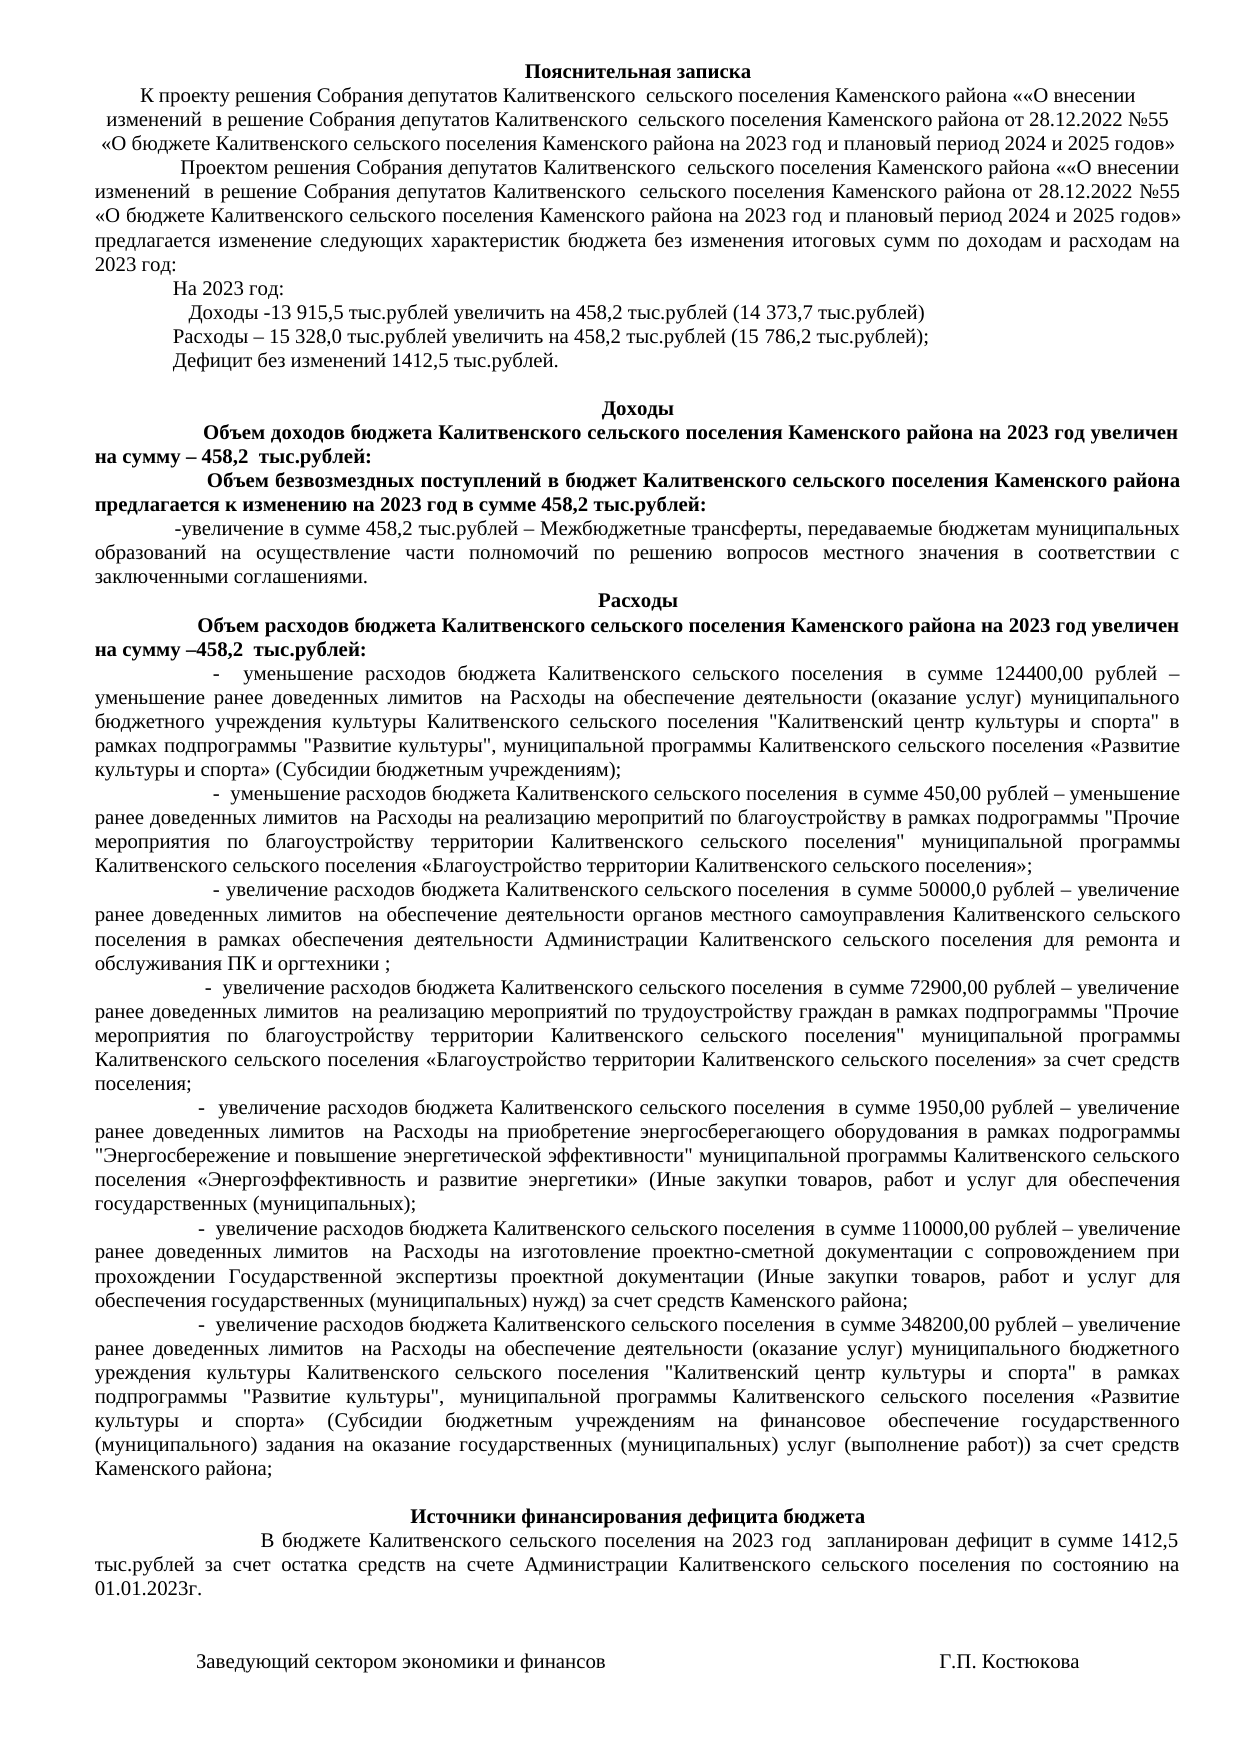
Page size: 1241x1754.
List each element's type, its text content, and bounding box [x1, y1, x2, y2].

text -увеличение в сумме 458,2 тыс.рублей – Межбюджетные трансферты, передаваемые бюджетам муниципальных образований на осуществление части полномочий по решению вопросов местного значения в соответствии с заключенными соглашениями. [94, 516, 1181, 588]
text - уменьшение расходов бюджета Калитвенского сельского поселения в сумме 450,00 рублей – уменьшение ранее доведенных лимитов на Расходы на реализацию меропритий по благоустройству в рамках подрограммы "Прочие мероприятия по благоустройству территории Калитвенского сельского поселения" муниципальной программы Калитвенского сельского поселения «Благоустройство территории Калитвенского сельского поселения»; [94, 781, 1181, 877]
text Доходы [94, 396, 1181, 420]
text Заведующий сектором экономики и финансов Г.П. Костюкова [94, 1648, 1181, 1673]
text В бюджете Калитвенского сельского поселения на 2023 год запланирован дефицит в сумме 1412,5 тыс.рублей за счет остатка средств на счете Администрации Калитвенского сельского поселения по состоянию на 01.01.2023г. [94, 1528, 1181, 1600]
text - увеличение расходов бюджета Калитвенского сельского поселения в сумме 50000,0 рублей – увеличение ранее доведенных лимитов на обеспечение деятельности органов местного самоуправления Калитвенского сельского поселения в рамках обеспечения деятельности Администрации Калитвенского сельского поселения для ремонта и обслуживания ПК и оргтехники ; [94, 877, 1181, 975]
text Расходы – 15 328,0 тыс.рублей увеличить на 458,2 тыс.рублей (15 786,2 тыс.рублей); [94, 324, 1181, 348]
text К проекту решения Собрания депутатов Калитвенского сельского поселения Каменского района ««О внесении изменений в решение Собрания депутатов Калитвенского сельского поселения Каменского района от 28.12.2022 №55 «О бюджете Калитвенского сельского поселения Каменского района на 2023 год и плановый период 2024 и 2025 годов» [94, 83, 1181, 155]
text Расходы [94, 588, 1181, 612]
text На 2023 год: [94, 276, 1181, 300]
text - увеличение расходов бюджета Калитвенского сельского поселения в сумме 1950,00 рублей – увеличение ранее доведенных лимитов на Расходы на приобретение энергосберегающего оборудования в рамках подрограммы "Энергосбережение и повышение энергетической эффективности" муниципальной программы Калитвенского сельского поселения «Энергоэффективность и развитие энергетики» (Иные закупки товаров, работ и услуг для обеспечения государственных (муниципальных); [94, 1095, 1181, 1215]
text - увеличение расходов бюджета Калитвенского сельского поселения в сумме 72900,00 рублей – увеличение ранее доведенных лимитов на реализацию мероприятий по трудоустройству граждан в рамках подпрограммы "Прочие мероприятия по благоустройству территории Калитвенского сельского поселения" муниципальной программы Калитвенского сельского поселения «Благоустройство территории Калитвенского сельского поселения» за счет средств поселения; [94, 975, 1181, 1095]
text Источники финансирования дефицита бюджета [94, 1504, 1181, 1528]
text - увеличение расходов бюджета Калитвенского сельского поселения в сумме 110000,00 рублей – увеличение ранее доведенных лимитов на Расходы на изготовление проектно-сметной документации с сопровождением при прохождении Государственной экспертизы проектной документации (Иные закупки товаров, работ и услуг для обеспечения государственных (муниципальных) нужд) за счет средств Каменского района; [94, 1215, 1181, 1312]
text Дефицит без изменений 1412,5 тыс.рублей. [94, 348, 1181, 372]
text Проектом решения Собрания депутатов Калитвенского сельского поселения Каменского района ««О внесении изменений в решение Собрания депутатов Калитвенского сельского поселения Каменского района от 28.12.2022 №55 «О бюджете Калитвенского сельского поселения Каменского района на 2023 год и плановый период 2024 и 2025 годов» предлагается изменение следующих характеристик бюджета без изменения итоговых сумм по доходам и расходам на 2023 год: [94, 155, 1181, 276]
text - увеличение расходов бюджета Калитвенского сельского поселения в сумме 348200,00 рублей – увеличение ранее доведенных лимитов на Расходы на обеспечение деятельности (оказание услуг) муниципального бюджетного уреждения культуры Калитвенского сельского поселения "Калитвенский центр культуры и спорта" в рамках подпрограммы "Развитие культуры", муниципальной программы Калитвенского сельского поселения «Развитие культуры и спорта» (Субсидии бюджетным учреждениям на финансовое обеспечение государственного (муниципального) задания на оказание государственных (муниципальных) услуг (выполнение работ)) за счет средств Каменского района; [94, 1312, 1181, 1480]
text Объем безвозмездных поступлений в бюджет Калитвенского сельского поселения Каменского района предлагается к изменению на 2023 год в сумме 458,2 тыс.рублей: [94, 468, 1181, 516]
text - уменьшение расходов бюджета Калитвенского сельского поселения в сумме 124400,00 рублей – уменьшение ранее доведенных лимитов на Расходы на обеспечение деятельности (оказание услуг) муниципального бюджетного учреждения культуры Калитвенского сельского поселения "Калитвенский центр культуры и спорта" в рамках подпрограммы "Развитие культуры", муниципальной программы Калитвенского сельского поселения «Развитие культуры и спорта» (Субсидии бюджетным учреждениям); [94, 661, 1181, 781]
text Объем расходов бюджета Калитвенского сельского поселения Каменского района на 2023 год увеличен на сумму –458,2 тыс.рублей: [94, 612, 1181, 661]
text Пояснительная записка [94, 59, 1181, 83]
text Объем доходов бюджета Калитвенского сельского поселения Каменского района на 2023 год увеличен на сумму – 458,2 тыс.рублей: [94, 420, 1181, 468]
text Доходы -13 915,5 тыс.рублей увеличить на 458,2 тыс.рублей (14 373,7 тыс.рублей) [94, 300, 1181, 324]
